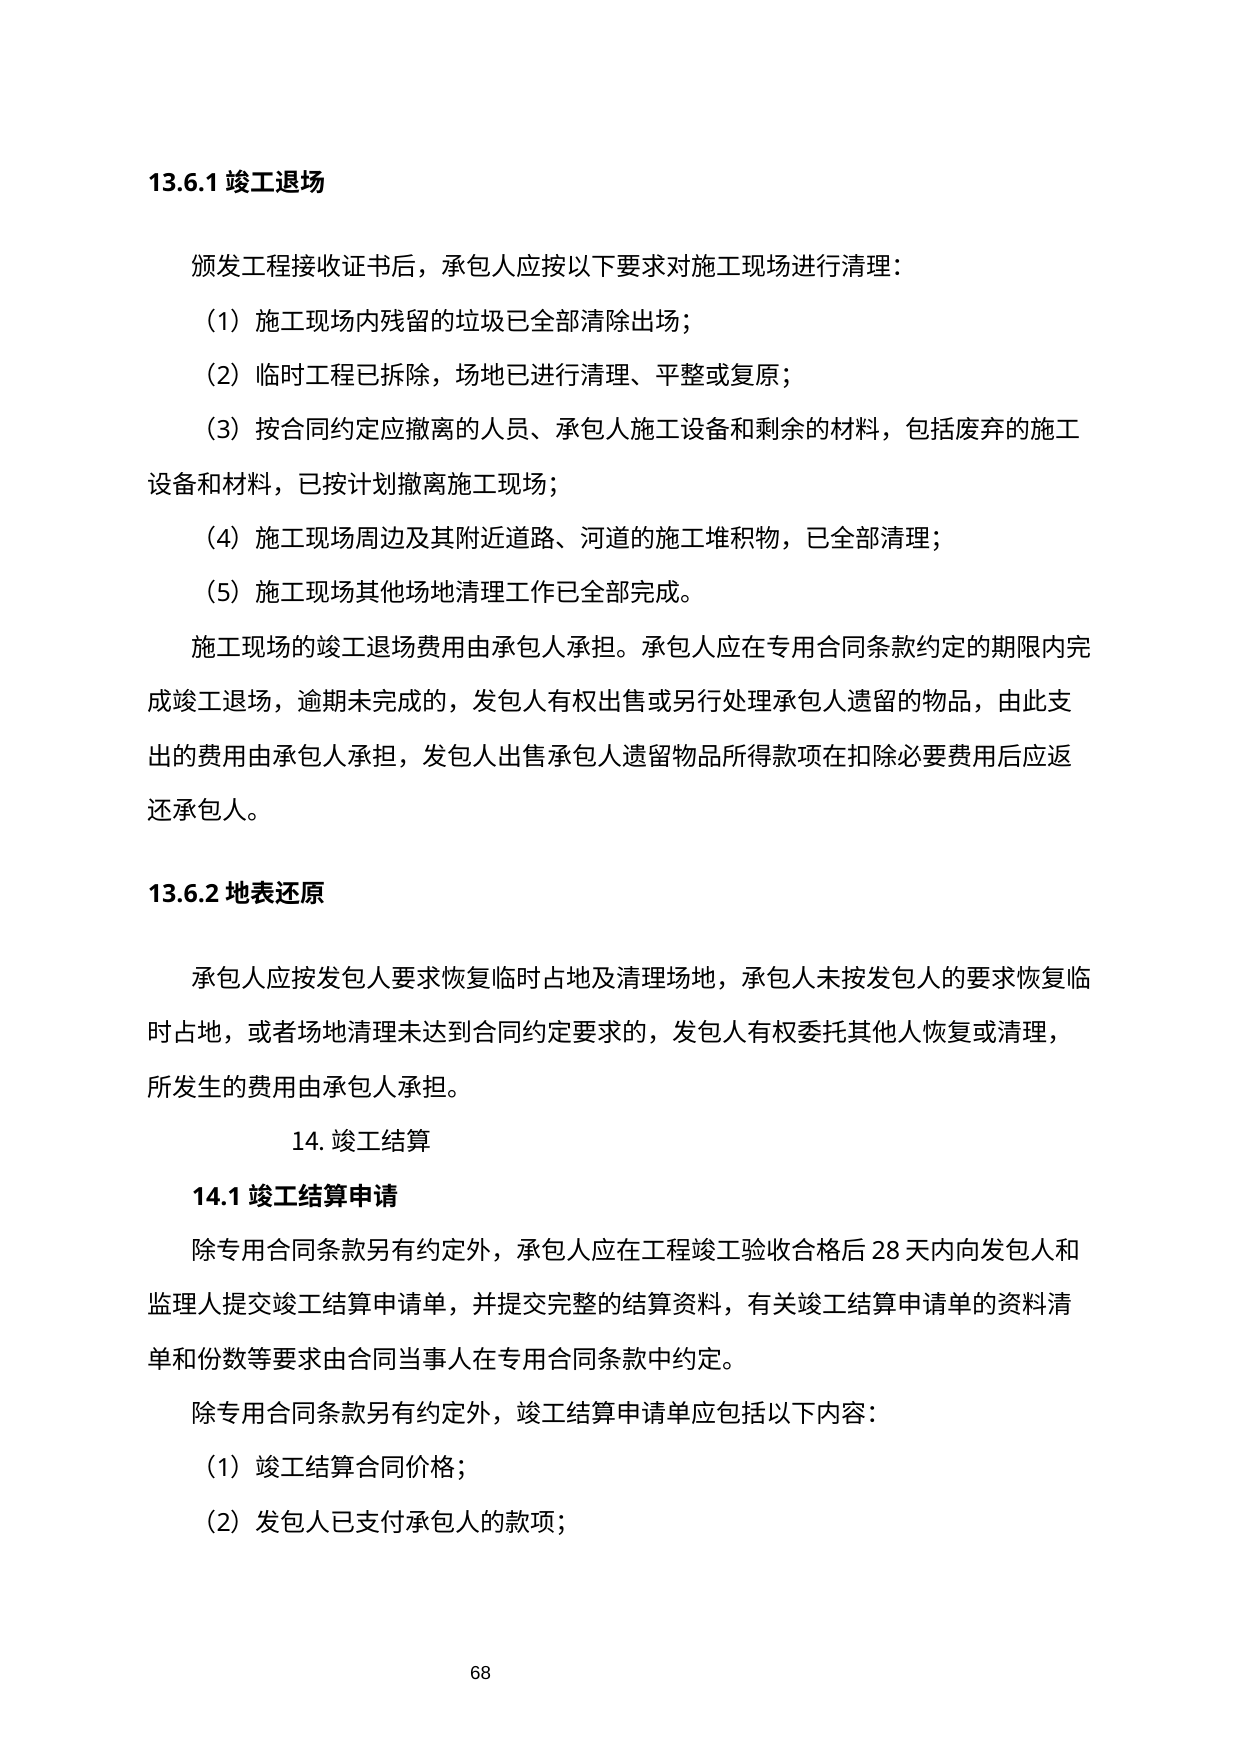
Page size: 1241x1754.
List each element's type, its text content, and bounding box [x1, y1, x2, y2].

subtitle 14.1 竣工结算申请 [148, 1176, 1093, 1212]
text （2）临时工程已拆除，场地已进行清理、平整或复原； [148, 355, 1093, 392]
text （2）发包人已支付承包人的款项； [148, 1502, 1093, 1538]
subtitle 14. 竣工结算 [241, 1122, 1093, 1158]
text 颁发工程接收证书后，承包人应按以下要求对施工现场进行清理： [148, 247, 1093, 283]
text （1）施工现场内残留的垃圾已全部清除出场； [148, 301, 1093, 337]
text 承包人应按发包人要求恢复临时占地及清理场地，承包人未按发包人的要求恢复临时占地，或者场地清理未达到合同约定要求的，发包人有权委托其他人恢复或清理，所发生的费用由承包人承担。 [148, 958, 1093, 1103]
text （4）施工现场周边及其附近道路、河道的施工堆积物，已全部清理； [148, 518, 1093, 555]
subtitle 13.6.2 地表还原 [148, 874, 1093, 910]
text （5）施工现场其他场地清理工作已全部完成。 [148, 573, 1093, 609]
text （1）竣工结算合同价格； [148, 1448, 1093, 1484]
text （3）按合同约定应撤离的人员、承包人施工设备和剩余的材料，包括废弃的施工设备和材料，已按计划撤离施工现场； [148, 410, 1093, 500]
text 除专用合同条款另有约定外，承包人应在工程竣工验收合格后28天内向发包人和监理人提交竣工结算申请单，并提交完整的结算资料，有关竣工结算申请单的资料清单和份数等要求由合同当事人在专用合同条款中约定。 [148, 1230, 1093, 1375]
text 施工现场的竣工退场费用由承包人承担。承包人应在专用合同条款约定的期限内完成竣工退场，逾期未完成的，发包人有权出售或另行处理承包人遗留的物品，由此支出的费用由承包人承担，发包人出售承包人遗留物品所得款项在扣除必要费用后应返还承包人。 [148, 627, 1093, 827]
subtitle 13.6.1 竣工退场 [148, 162, 1093, 198]
text 除专用合同条款另有约定外，竣工结算申请单应包括以下内容： [148, 1393, 1093, 1430]
